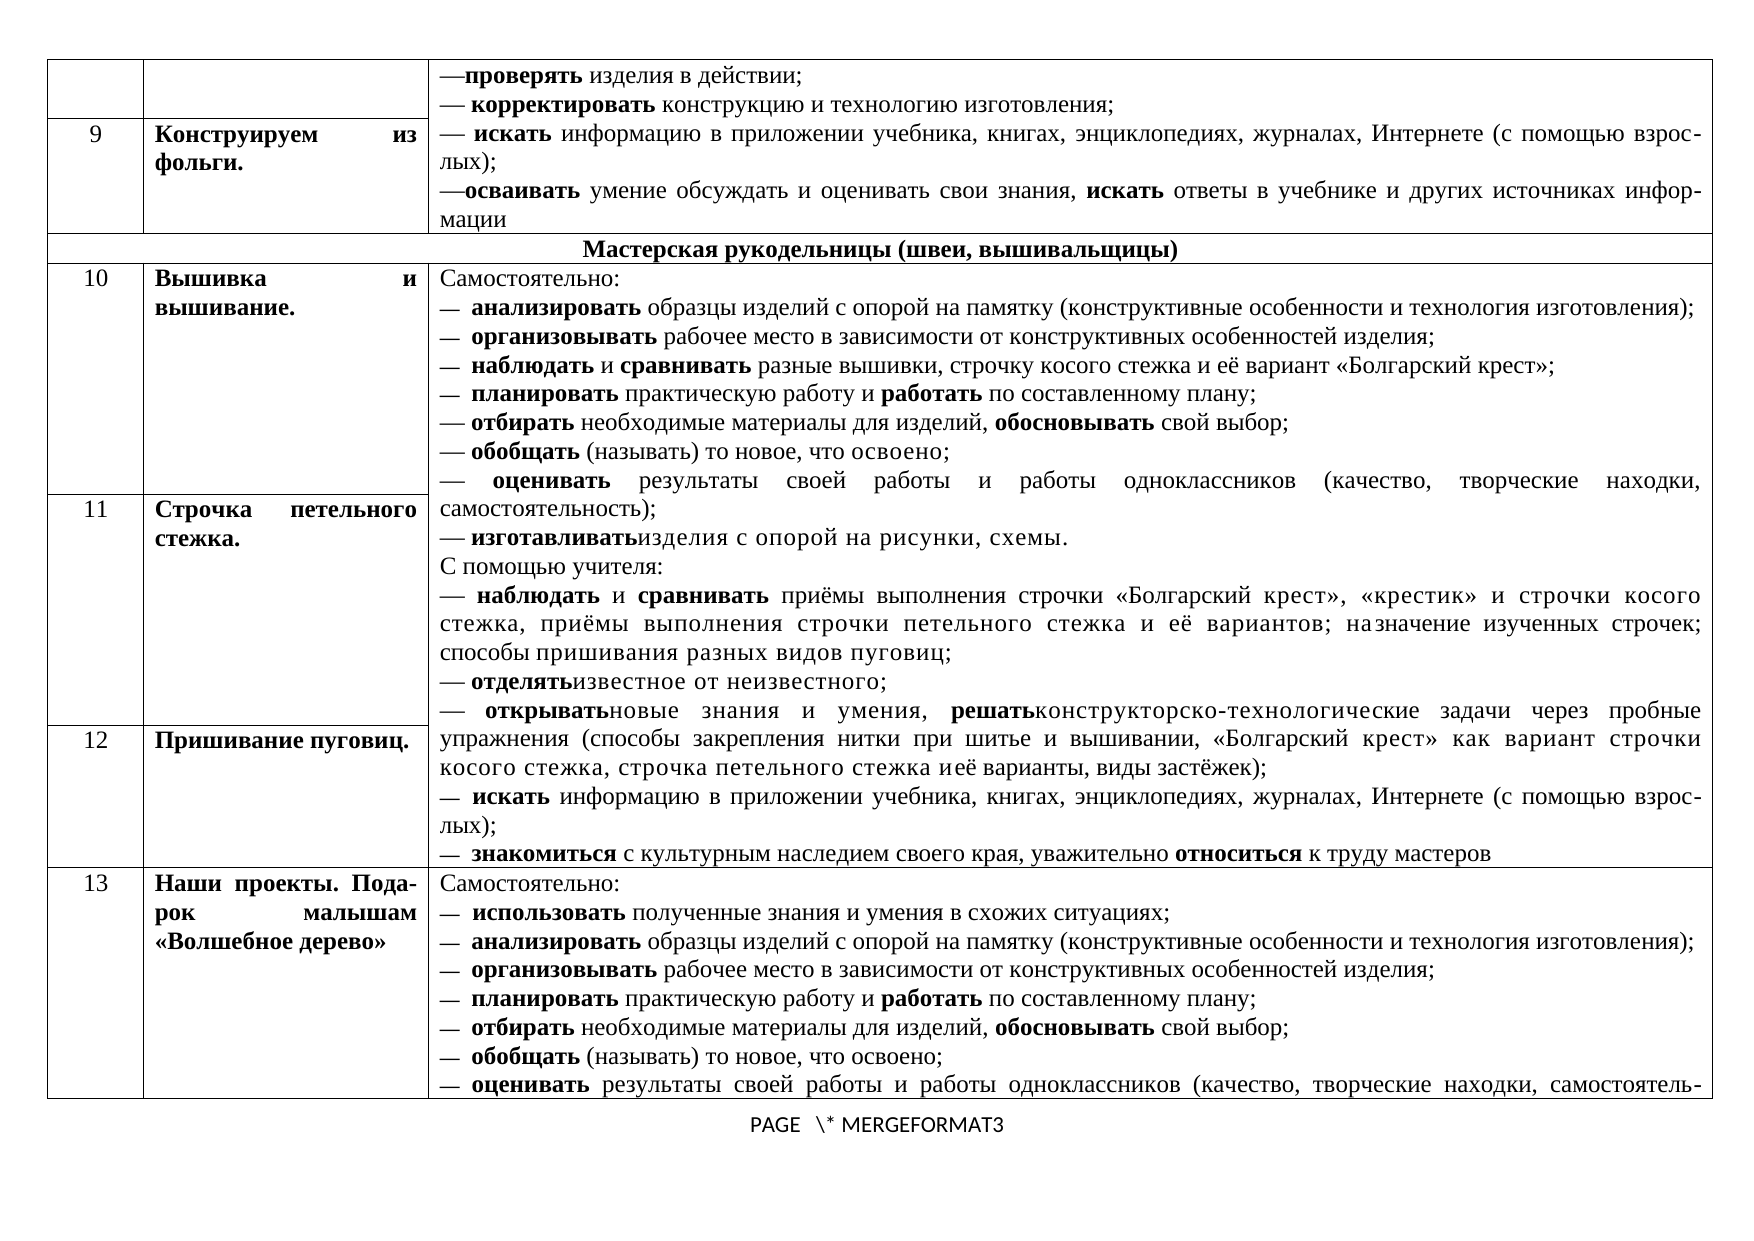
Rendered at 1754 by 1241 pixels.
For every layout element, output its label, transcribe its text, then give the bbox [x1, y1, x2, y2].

table_cell Самостоятельно: анализировать образцы изделий с опорой на памятку (конструктивные особенности и технология изготовления); организовывать рабочее место в зависимости от конструктивных особенностей изделия; наблюдать и сравнивать разные вышивки, строчку косого стежка и её вариант «Болгарский крест»; планировать практическую работу и работать по составленному плану; — отбирать необходимые материалы для изделий, обосновывать свой выбор; — обобщать (называть) то новое, что освоено; — оценивать результаты своей работы и работы одноклассников (качество, творческие находки, самостоятельность); — изготавливатьизделия с опорой на рисунки, схемы. С помощью учителя: — наблюдать и сравнивать приёмы выполнения строчки «Болгарский крест», «крестик» и строчки косого стежка, приёмы выполнения строчки петельного стежка и её вариантов; назначение изученных строчек; способы пришивания разных видов пуговиц; — отделятьизвестное от неизвестного; — открыватьновые знания и умения, решатьконструкторско-технологические задачи через пробные упражнения (способы закрепления нитки при шитье и вышивании, «Болгарский крест» как вариант строчки косого стежка, строчка петельного стежка иеё варианты, виды застёжек); искать информацию в приложении учебника, книгах, энциклопедиях, журналах, Интернете (с помощью взрослых); знакомиться с культурным наследием своего края, уважительно относиться к труду мастеров [429, 264, 1712, 867]
table_cell 10 [48, 264, 143, 493]
table_cell Строчка петельного стежка. [144, 495, 428, 724]
table_cell 11 [48, 495, 143, 724]
table_cell Конструируем из фольги. [144, 119, 428, 233]
table_cell Пришивание пуговиц. [144, 726, 428, 867]
table_cell 8 [48, 60, 143, 118]
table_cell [144, 60, 428, 118]
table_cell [144, 868, 428, 1098]
table_cell 12 [48, 726, 143, 867]
table_cell Мастерская рукодельницы (швеи, вышивальщицы) [48, 234, 1712, 262]
table_cell Вышивка и вышивание. [144, 264, 428, 493]
table_cell 13 [48, 868, 143, 1098]
table_cell 9 [48, 119, 143, 233]
